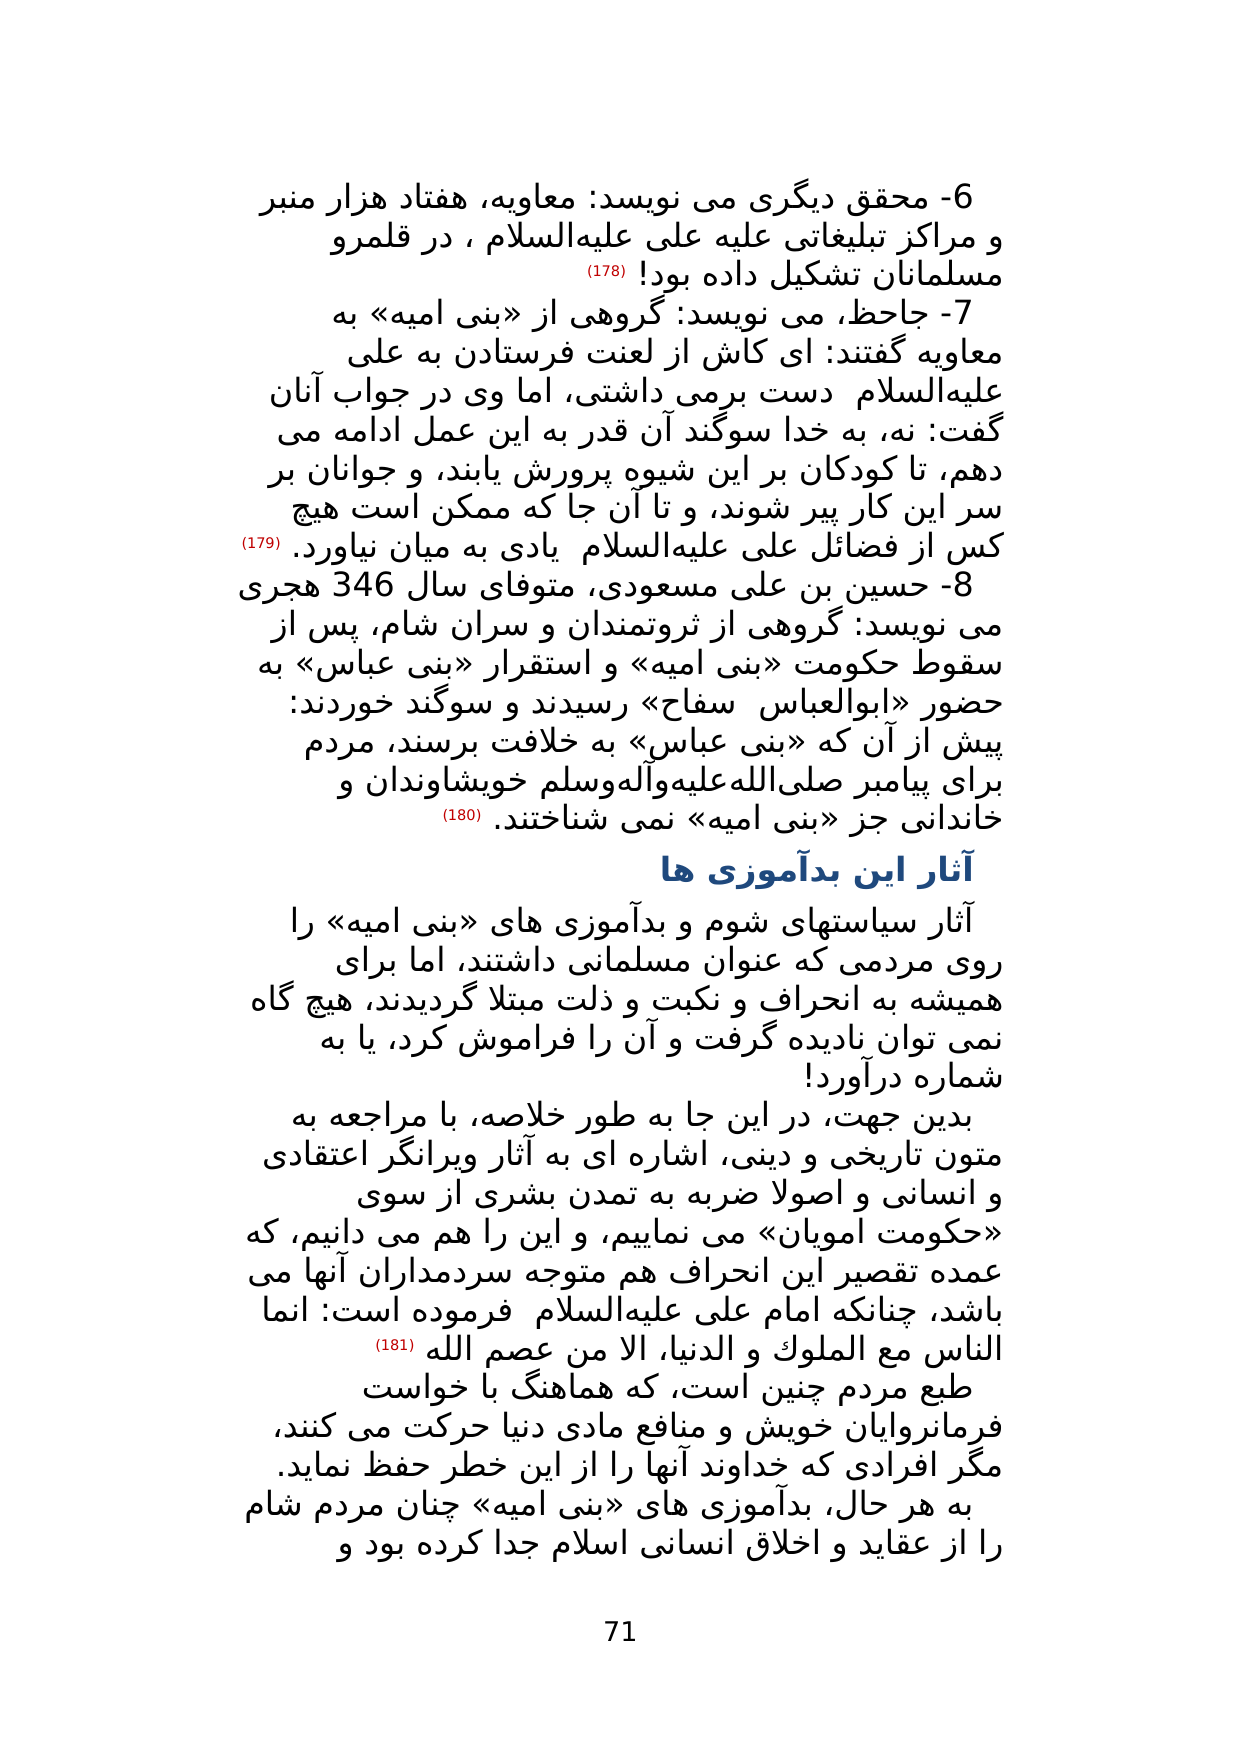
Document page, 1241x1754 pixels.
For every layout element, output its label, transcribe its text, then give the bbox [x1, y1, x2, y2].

text 7- جاحظ، مى نويسد: گروهى از «بنى اميه» به معاويه گفتند: اى كاش از لعنت فرستادن به على عليه‌السلام دست برمى داشتى، اما وى در جواب آنان گفت: نه، به خدا سوگند آن قدر به اين عمل ادامه مى دهم، تا كودكان بر اين شيوه پرورش يابند، و جوانان بر سر اين كار پير شوند، و تا آن جا كه ممكن است هيچ كس از فضائل على عليه‌السلام يادى به ميان نياورد. (179) [236, 294, 1004, 566]
text بدين جهت، در اين جا به طور خلاصه، با مراجعه به متون تاريخى و دينى، اشاره اى به آثار ويرانگر اعتقادى و انسانى و اصولا ضربه به تمدن بشرى از سوى «حكومت امويان» مى نماييم، و اين را هم مى دانيم، كه عمده تقصير اين انحراف هم متوجه سردمداران آنها مى باشد، چنانكه امام على عليه‌السلام فرموده است: انما الناس مع الملوك و الدنيا، الا من عصم الله (181) [236, 1096, 1004, 1368]
text 8- حسين بن على مسعودى، متوفاى سال 346 هجرى مى نويسد: گروهى از ثروتمندان و سران شام، پس از سقوط حكومت «بنى اميه» و استقرار «بنى عباس» به حضور «ابوالعباس ‍ سفاح» رسيدند و سوگند خوردند: پيش از آن كه «بنى عباس» به خلافت برسند، مردم براى پيامبر صلى‌الله‌عليه‌وآله‌وسلم خويشاوندان و خاندانى جز «بنى اميه» نمى شناختند. (180) [236, 566, 1004, 838]
text آثار سياستهاى شوم و بدآموزى هاى «بنى اميه» را روى مردمى كه عنوان مسلمانى داشتند، اما براى هميشه به انحراف و نكبت و ذلت مبتلا گرديدند، هيچ گاه نمى توان ناديده گرفت و آن را فراموش كرد، يا به شماره درآورد! [236, 902, 1004, 1096]
text 6- محقق ديگرى مى نويسد: معاويه، هفتاد هزار منبر و مراكز تبليغاتى عليه على عليه‌السلام ، در قلمرو مسلمانان تشكيل داده بود! (178) [236, 177, 1004, 294]
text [236, 1484, 1004, 1562]
subtitle آثار اين بدآموزى ها [236, 850, 1004, 889]
text طبع مردم چنين است، كه هماهنگ با خواست فرمانروايان خويش و منافع مادى دنيا حركت مى كنند، مگر افرادى كه خداوند آنها را از اين خطر حفظ نمايد. [236, 1368, 1004, 1484]
